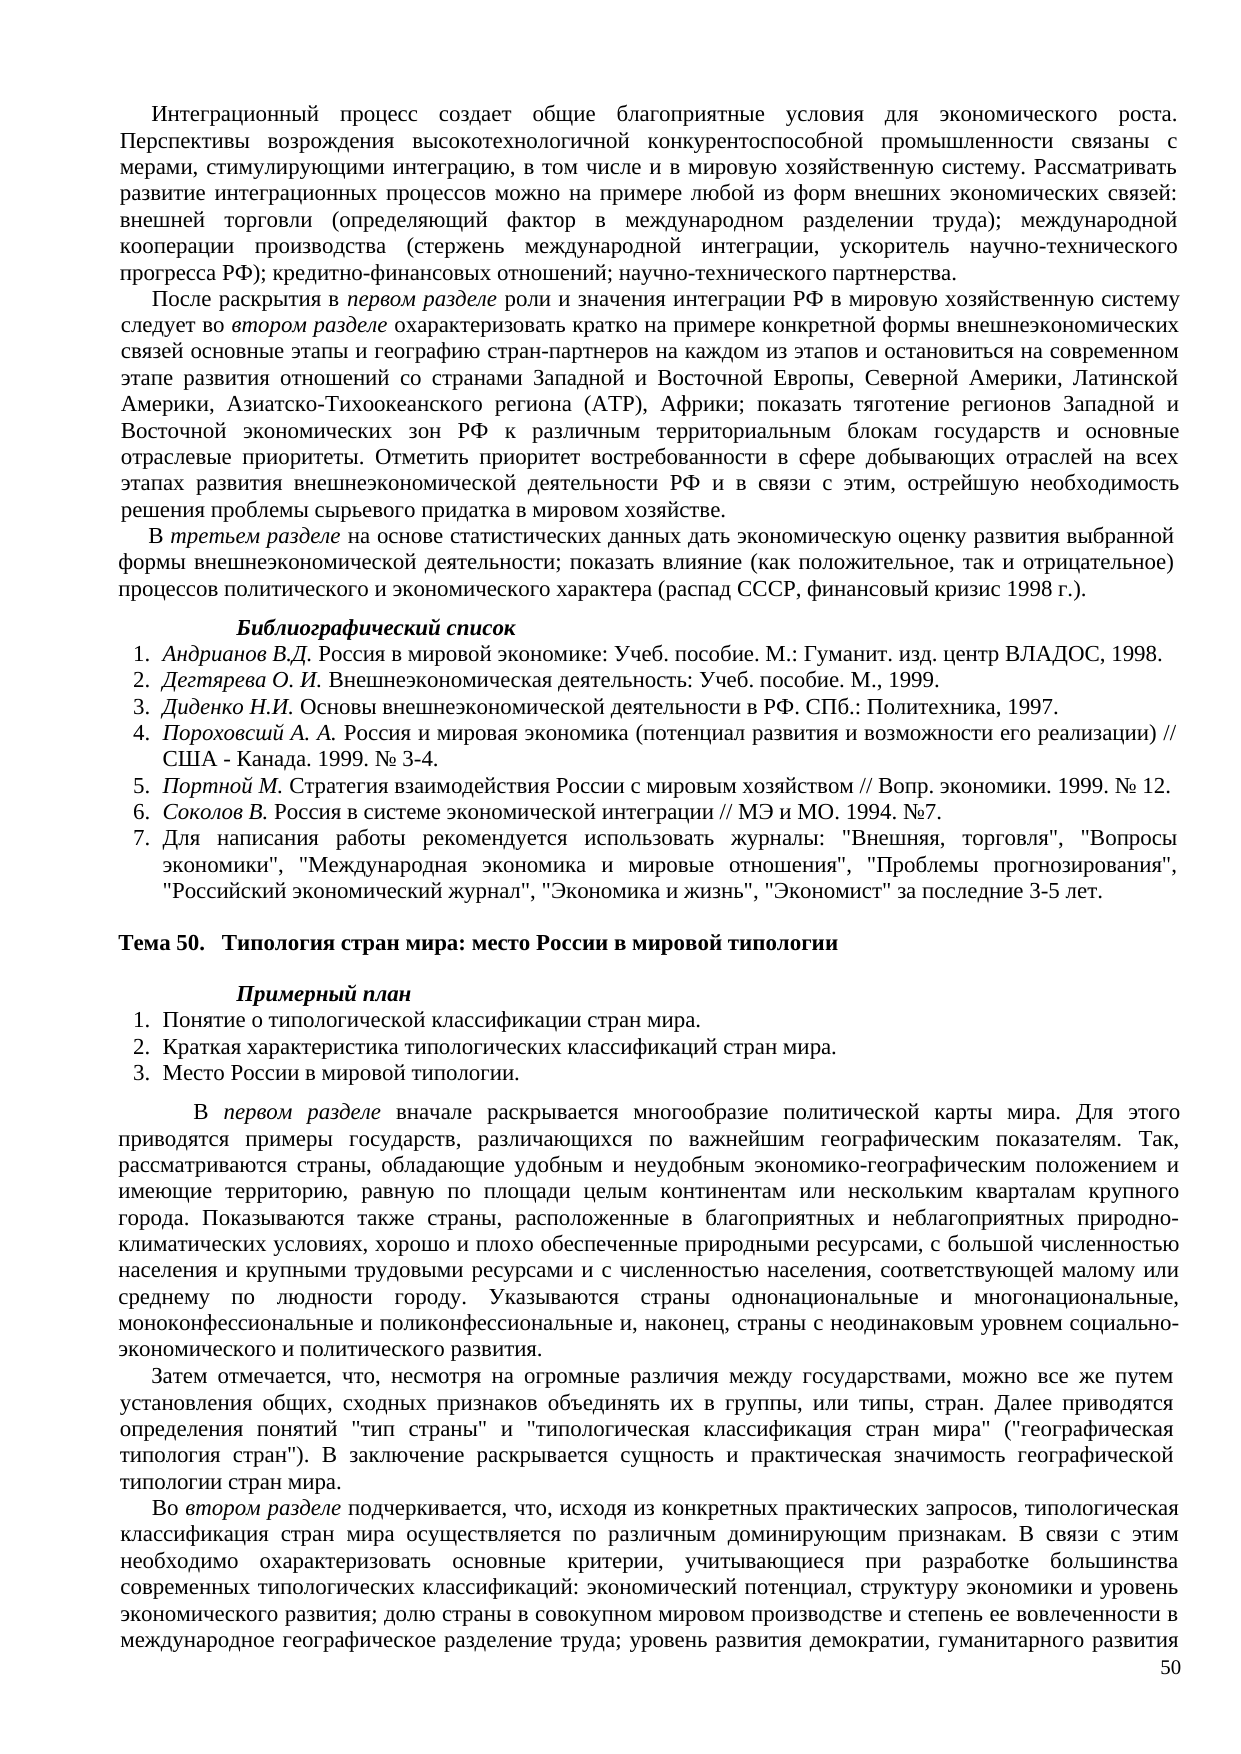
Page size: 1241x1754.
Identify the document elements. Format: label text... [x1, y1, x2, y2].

list Андрианов В.Д. Россия в мировой экономике: Учеб. пособие. М.: Гуманит. изд. центр ВЛАДОС, 1998. [133, 640, 1175, 666]
list Краткая характеристика типологических классификаций стран мира. [133, 1033, 1179, 1059]
list Место России в мировой типологии. [133, 1059, 1181, 1086]
text Примерный план [236, 980, 1181, 1006]
list Дегтярева О. И. Внешнеэкономическая деятельность: Учеб. пособие. М., 1999. [133, 666, 1176, 693]
list Для написания работы рекомендуется использовать журналы: "Внешняя, торговля", "Вопросы экономики", "Международная экономика и мировые отношения", "Проблемы прогнозирования", "Российский экономический журнал", "Экономика и жизнь", "Экономист" за последние 3-5 лет. [133, 824, 1179, 903]
list Портной М. Стратегия взаимодействия России с мировым хозяйством // Вопр. экономики. 1999. № 12. [133, 772, 1178, 798]
text В первом разделе вначале раскрывается многообразие политической карты мира. Для этого приводятся примеры государств, различающихся по важнейшим географическим показателям. Так, рассматриваются страны, обладающие удобным и неудобным экономико-географическим положением и имеющие территорию, равную по площади целым континентам или нескольким кварталам крупного города. Показываются также страны, расположенные в благоприятных и неблагоприятных природно-климатических условиях, хорошо и плохо обеспеченные природными ресурсами, с большой численностью населения и крупными трудовыми ресурсами и с численностью населения, соответствующей малому или среднему по людности городу. Указываются страны однонациональные и многонациональные, моноконфессиональные и поликонфессиональные и, наконец, страны с неодинаковым уровнем социально-экономического и политического развития. [118, 1098, 1181, 1362]
text Тема 50. Типология стран мира: место России в мировой типологии [118, 928, 1181, 955]
text Интеграционный процесс создает общие благоприятные условия для экономического роста. Перспективы возрождения высокотехнологичной конкурентоспособной промышленности связаны с мерами, стимулирующими интеграцию, в том числе и в мировую хозяйственную систему. Рассматривать развитие интеграционных процессов можно на примере любой из форм внешних экономических связей: внешней торговли (определяющий фактор в международном разделении труда); международной кооперации производства (стержень международной интеграции, ускоритель научно-технического прогресса РФ); кредитно-финансовых отношений; научно-технического партнерства. [119, 100, 1179, 285]
list Диденко Н.И. Основы внешнеэкономической деятельности в РФ. СПб.: Политехника, 1997. [133, 693, 1176, 719]
list Соколов В. Россия в системе экономической интеграции // МЭ и МО. 1994. №7. [133, 798, 1179, 824]
list Пороховсшй А. А. Россия и мировая экономика (потенциал развития и возможности его реализации) // США - Канада. 1999. № 3-4. [133, 719, 1178, 772]
text После раскрытия в первом разделе роли и значения интеграции РФ в мировую хозяйственную систему следует во втором разделе охарактеризовать кратко на примере конкретной формы внешнеэкономических связей основные этапы и географию стран-партнеров на каждом из этапов и остановиться на современном этапе развития отношений со странами Западной и Восточной Европы, Северной Америки, Латинской Америки, Азиатско-Тихоокеанского региона (АТР), Африки; показать тяготение регионов Западной и Восточной экономических зон РФ к различным территориальным блокам государств и основные отраслевые приоритеты. Отметить приоритет востребованности в сфере добывающих отраслей на всех этапах развития внешнеэкономической деятельности РФ и в связи с этим, острейшую необходимость решения проблемы сырьевого придатка в мировом хозяйстве. [121, 285, 1181, 522]
text Затем отмечается, что, несмотря на огромные различия между государствами, можно все же путем установления общих, сходных признаков объединять их в группы, или типы, стран. Далее приводятся определения понятий "тип страны" и "типологическая классификация стран мира" ("географическая типология стран"). В заключение раскрывается сущность и практическая значимость географической типологии стран мира. [119, 1362, 1176, 1494]
text Библиографический список [236, 614, 1181, 640]
list Понятие о типологической классификации стран мира. [133, 1006, 1181, 1033]
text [120, 1494, 1180, 1652]
text В третьем разделе на основе статистических данных дать экономическую оценку развития выбранной формы внешнеэкономической деятельности; показать влияние (как положительное, так и отрицательное) процессов политического и экономического характера (распад СССР, финансовый кризис 1998 г.). [118, 522, 1176, 601]
